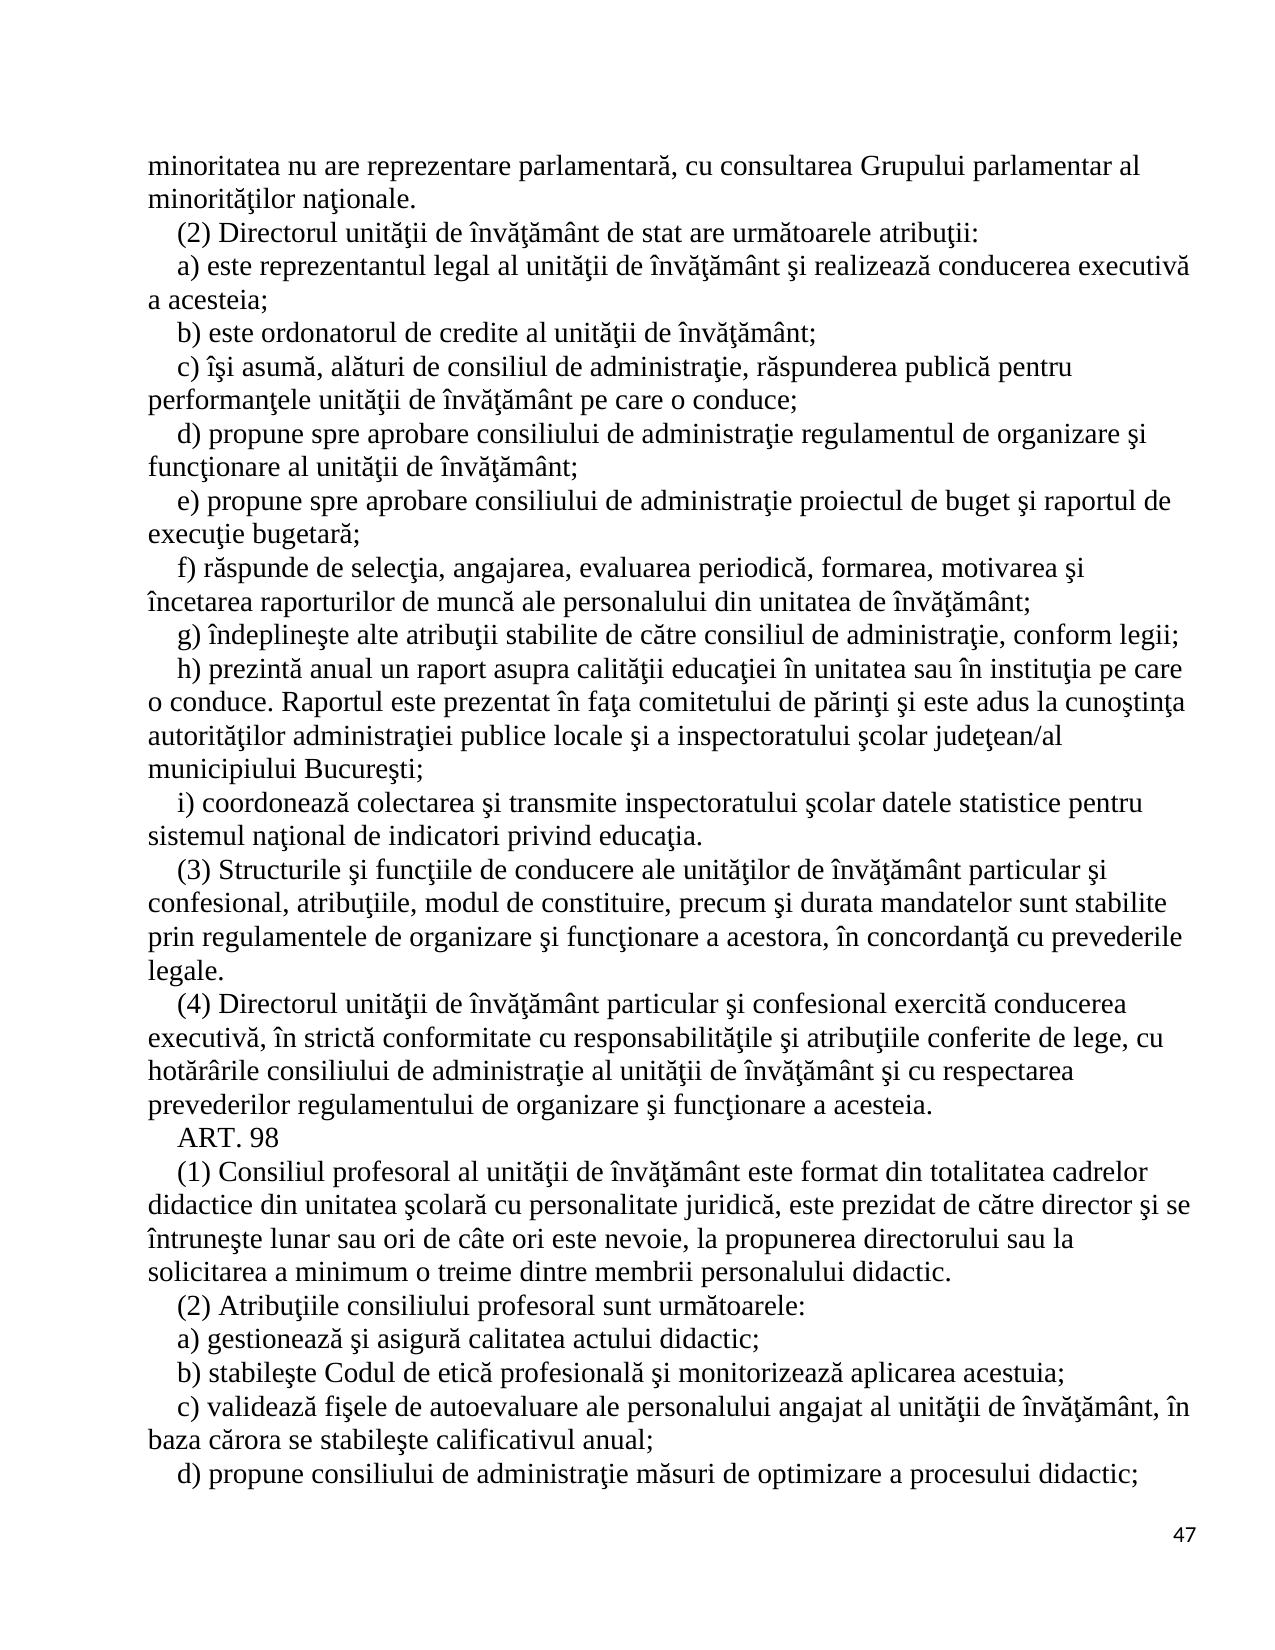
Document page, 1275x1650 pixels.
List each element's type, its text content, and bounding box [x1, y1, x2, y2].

text d) propune spre aprobare consiliului de administraţie regulamentul de organizare şi funcţionare al unităţii de învăţământ; [148, 416, 1196, 483]
text (4) Directorul unităţii de învăţământ particular şi confesional exercită conducerea executivă, în strictă conformitate cu responsabilităţile şi atribuţiile conferite de lege, cu hotărârile consiliului de administraţie al unităţii de învăţământ şi cu respectarea prevederilor regulamentului de organizare şi funcţionare a acesteia. [148, 986, 1196, 1120]
text e) propune spre aprobare consiliului de administraţie proiectul de buget şi raportul de execuţie bugetară; [148, 483, 1196, 550]
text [148, 148, 1196, 215]
text i) coordonează colectarea şi transmite inspectoratului şcolar datele statistice pentru sistemul naţional de indicatori privind educaţia. [148, 785, 1196, 852]
text c) îşi asumă, alături de consiliul de administraţie, răspunderea publică pentru performanţele unităţii de învăţământ pe care o conduce; [148, 349, 1196, 416]
text g) îndeplineşte alte atribuţii stabilite de către consiliul de administraţie, conform legii; [148, 617, 1196, 651]
text a) este reprezentantul legal al unităţii de învăţământ şi realizează conducerea executivă a acesteia; [148, 248, 1196, 315]
text f) răspunde de selecţia, angajarea, evaluarea periodică, formarea, motivarea şi încetarea raporturilor de muncă ale personalului din unitatea de învăţământ; [148, 550, 1196, 617]
text c) validează fişele de autoevaluare ale personalului angajat al unităţii de învăţământ, în baza cărora se stabileşte calificativul anual; [148, 1389, 1196, 1456]
text (1) Consiliul profesoral al unităţii de învăţământ este format din totalitatea cadrelor didactice din unitatea şcolară cu personalitate juridică, este prezidat de către director şi se întruneşte lunar sau ori de câte ori este nevoie, la propunerea directorului sau la solicitarea a minimum o treime dintre membrii personalului didactic. [148, 1154, 1196, 1288]
text ART. 98 [148, 1120, 1196, 1154]
text (3) Structurile şi funcţiile de conducere ale unităţilor de învăţământ particular şi confesional, atribuţiile, modul de constituire, precum şi durata mandatelor sunt stabilite prin regulamentele de organizare şi funcţionare a acestora, în concordanţă cu prevederile legale. [148, 852, 1196, 986]
text a) gestionează şi asigură calitatea actului didactic; [148, 1322, 1196, 1355]
text b) stabileşte Codul de etică profesională şi monitorizează aplicarea acestuia; [148, 1355, 1196, 1389]
text b) este ordonatorul de credite al unităţii de învăţământ; [148, 315, 1196, 349]
text h) prezintă anual un raport asupra calităţii educaţiei în unitatea sau în instituţia pe care o conduce. Raportul este prezentat în faţa comitetului de părinţi şi este adus la cunoştinţa autorităţilor administraţiei publice locale şi a inspectoratului şcolar judeţean/al municipiului Bucureşti; [148, 651, 1196, 785]
text (2) Atribuţiile consiliului profesoral sunt următoarele: [148, 1288, 1196, 1322]
text (2) Directorul unităţii de învăţământ de stat are următoarele atribuţii: [148, 215, 1196, 248]
text d) propune consiliului de administraţie măsuri de optimizare a procesului didactic; [148, 1456, 1196, 1489]
